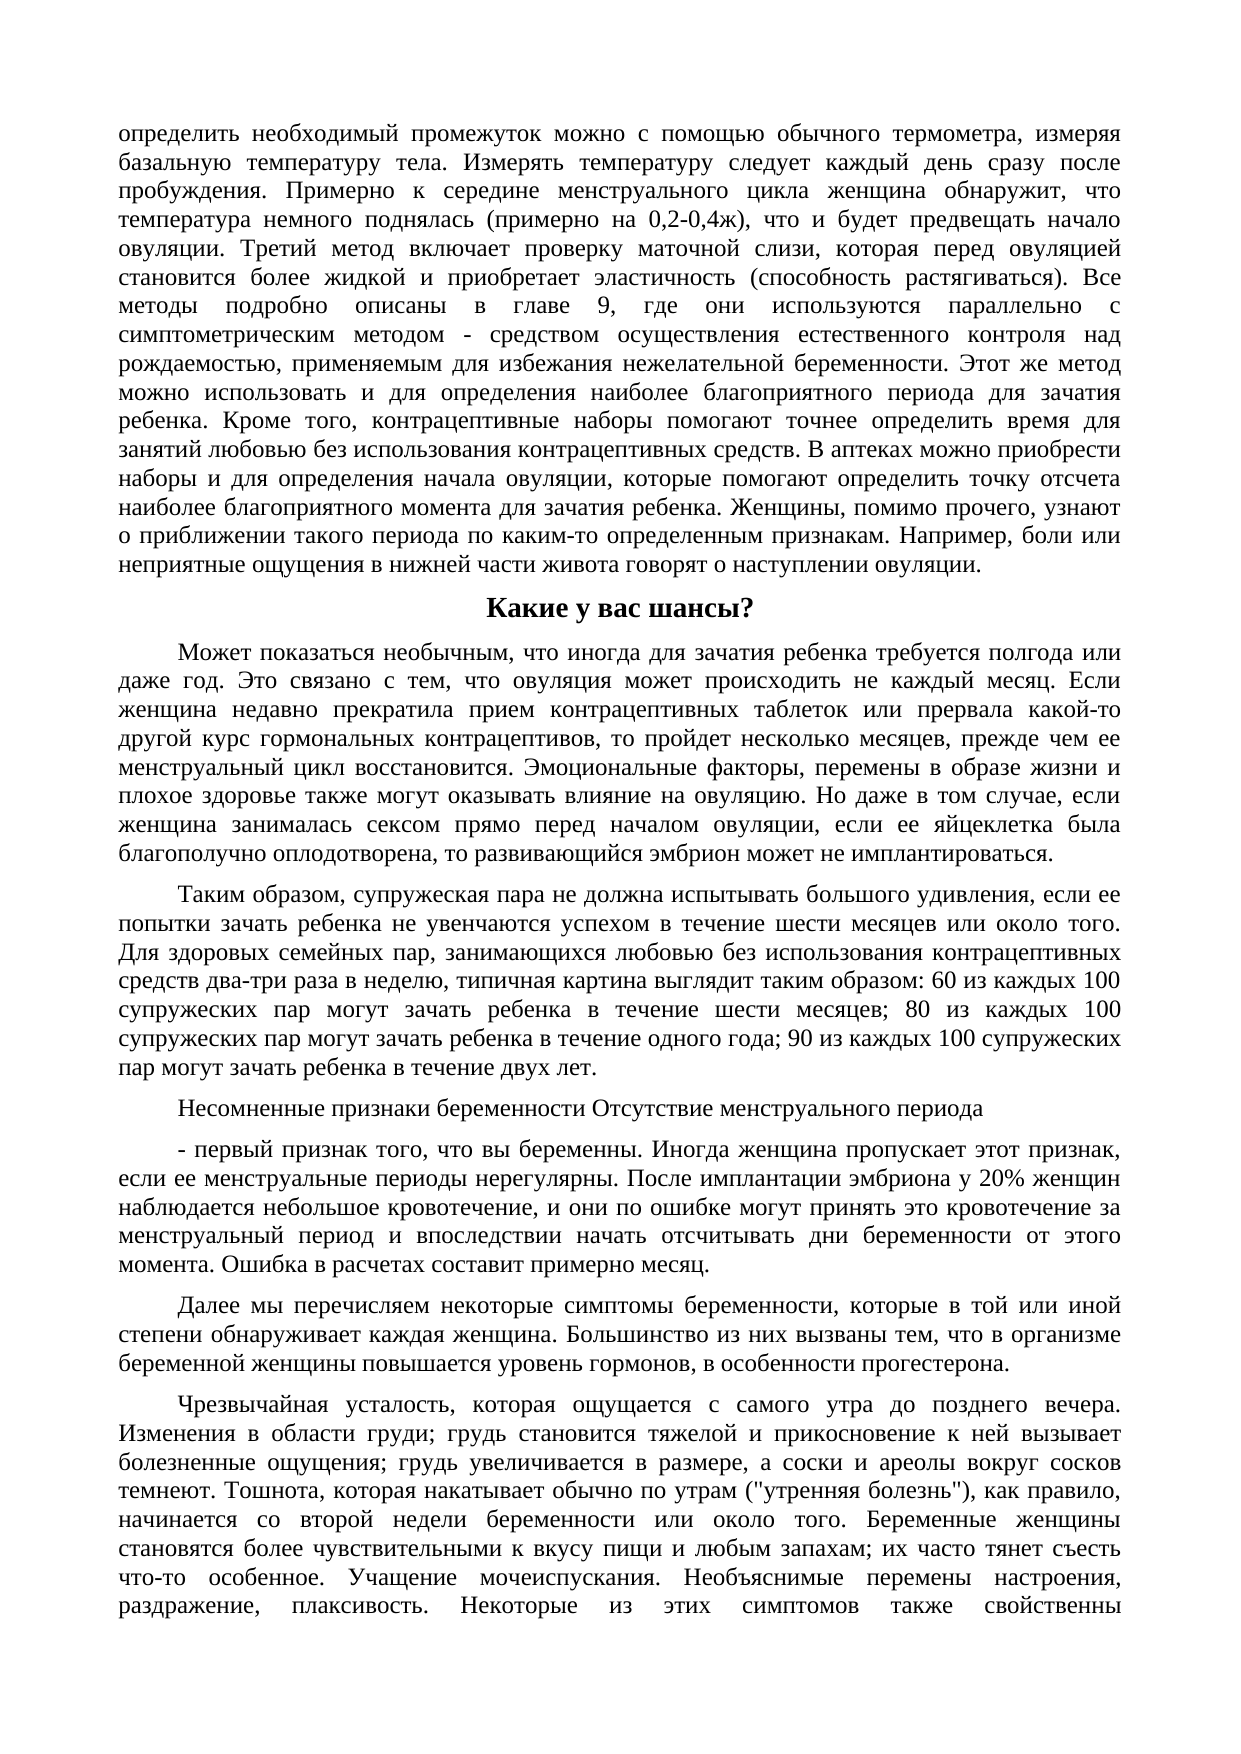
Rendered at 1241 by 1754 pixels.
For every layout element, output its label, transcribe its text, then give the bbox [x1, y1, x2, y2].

text Может показаться необычным, что иногда для зачатия ребенка требуется полгода или даже год. Это связано с тем, что овуляция может происходить не каждый месяц. Если женщина недавно прекратила прием контрацептивных таблеток или прервала какой-то другой курс гормональных контрацептивов, то пройдет несколько месяцев, прежде чем ее менструальный цикл восстановится. Эмоциональные факторы, перемены в образе жизни и плохое здоровье также могут оказывать влияние на овуляцию. Но даже в том случае, если женщина занималась сексом прямо перед началом овуляции, если ее яйцеклетка была благополучно оплодотворена, то развивающийся эмбрион может не имплантироваться. [118, 637, 1122, 867]
text Несомненные признаки беременности Отсутствие менструального периода [118, 1093, 1122, 1122]
text - первый признак того, что вы беременны. Иногда женщина пропускает этот признак, если ее менструальные периоды нерегулярны. После имплантации эмбриона у 20% женщин наблюдается небольшое кровотечение, и они по ошибке могут принять это кровотечение за менструальный период и впоследствии начать отсчитывать дни беременности от этого момента. Ошибка в расчетах составит примерно месяц. [118, 1134, 1122, 1278]
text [118, 118, 1122, 578]
text Какие у вас шансы? [118, 591, 1122, 624]
text Таким образом, супружеская пара не должна испытывать большого удивления, если ее попытки зачать ребенка не увенчаются успехом в течение шести месяцев или около того. Для здоровых семейных пар, занимающихся любовью без использования контрацептивных средств два-три раза в неделю, типичная картина выглядит таким образом: 60 из каждых 100 супружеских пар могут зачать ребенка в течение шести месяцев; 80 из каждых 100 супружеских пар могут зачать ребенка в течение одного года; 90 из каждых 100 супружеских пар могут зачать ребенка в течение двух лет. [118, 879, 1122, 1080]
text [118, 1389, 1122, 1619]
text Далее мы перечисляем некоторые симптомы беременности, которые в той или иной степени обнаруживает каждая женщина. Большинство из них вызваны тем, что в организме беременной женщины повышается уровень гормонов, в особенности прогестерона. [118, 1290, 1122, 1377]
